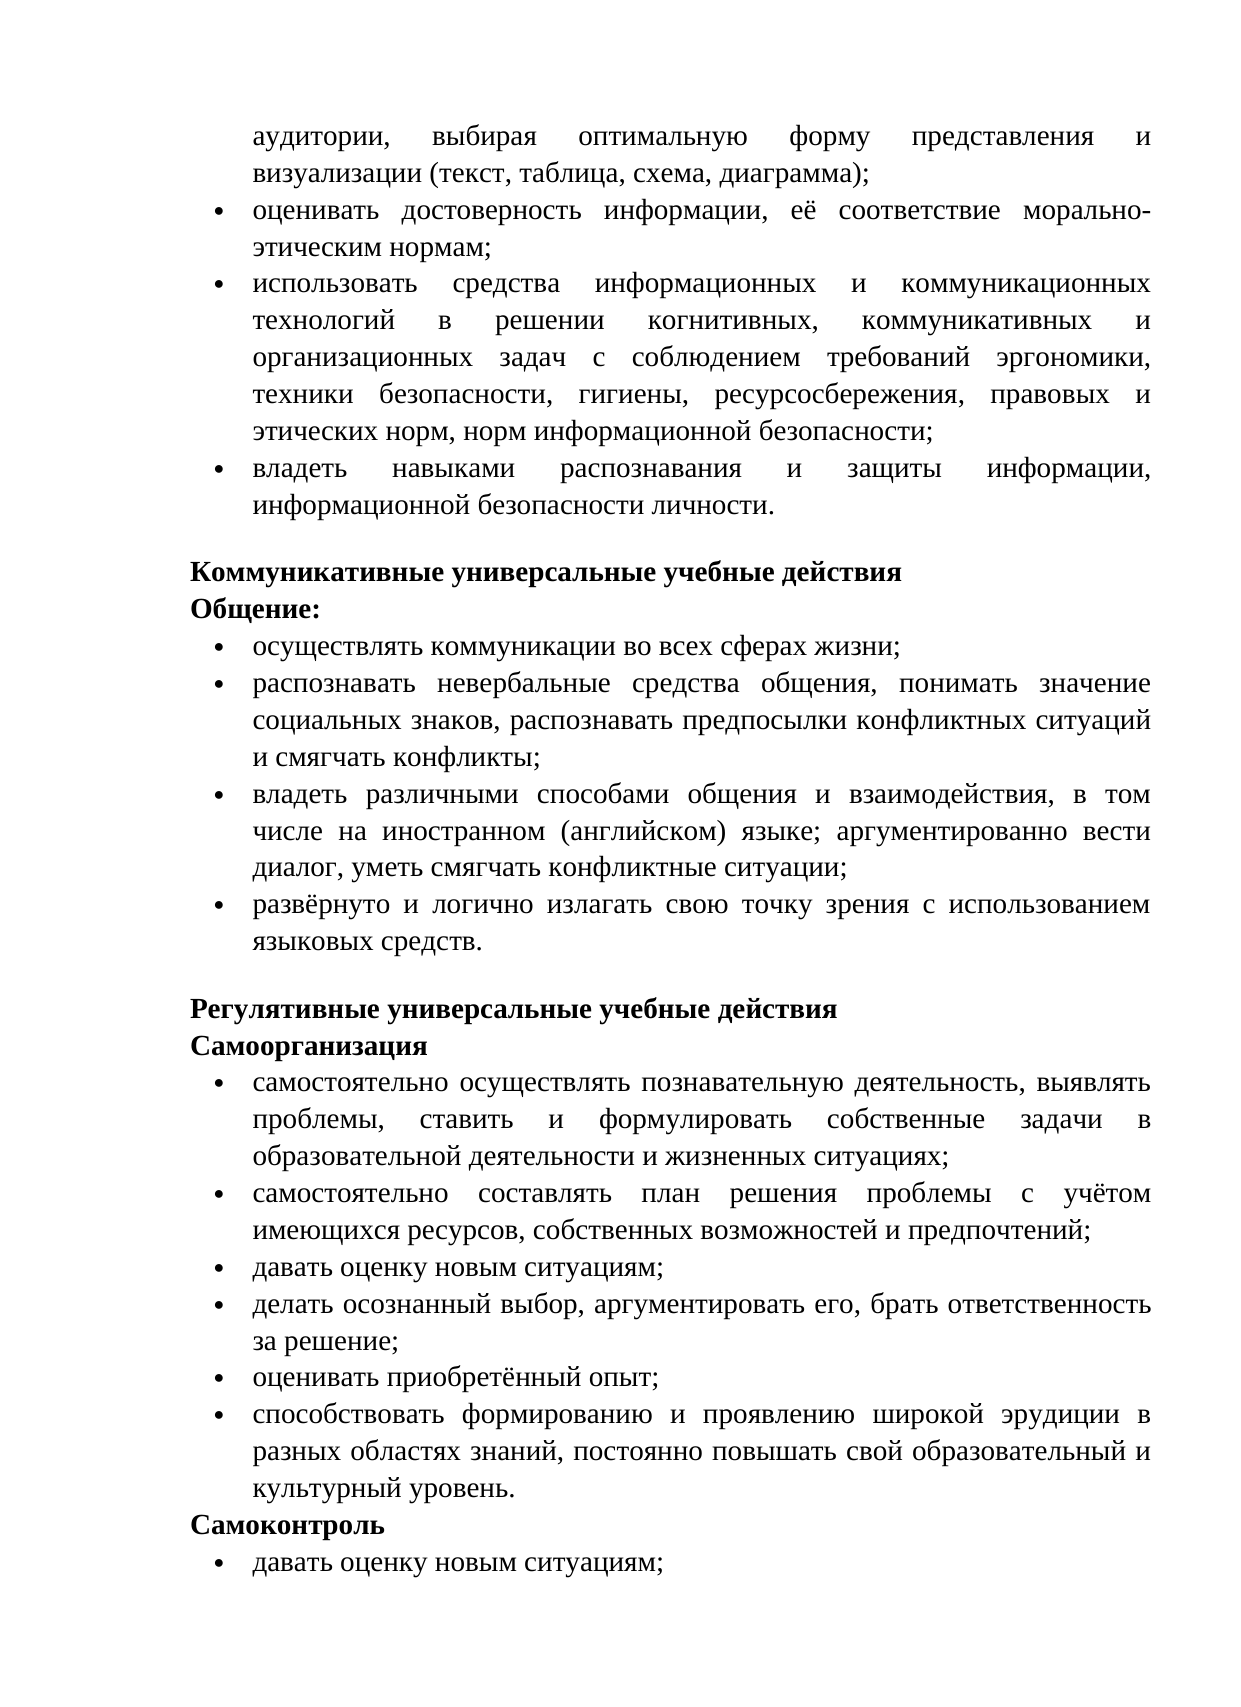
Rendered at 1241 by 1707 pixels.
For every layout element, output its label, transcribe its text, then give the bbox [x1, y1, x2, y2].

list осуществлять коммуникации во всех сферах жизни; [215, 628, 1152, 662]
list оценивать приобретённый опыт; [215, 1359, 1152, 1393]
text Регулятивные универсальные учебные действия [190, 991, 1152, 1024]
list владеть различными способами общения и взаимодействия, в том числе на иностранном (английском) языке; аргументированно вести диалог, уметь смягчать конфликтные ситуации; [215, 776, 1152, 883]
list оценивать достоверность информации, её соответствие морально-этическим нормам; [215, 192, 1152, 262]
list развёрнуто и логично излагать свою точку зрения с использованием языковых средств. [215, 886, 1152, 957]
text Самоконтроль [190, 1507, 1152, 1541]
list давать оценку новым ситуациям; [215, 1249, 1152, 1282]
list давать оценку новым ситуациям; [215, 1544, 1152, 1577]
text Коммуникативные универсальные учебные действия [190, 554, 1152, 588]
text Самоорганизация [190, 1028, 1152, 1061]
list распознавать невербальные средства общения, понимать значение социальных знаков, распознавать предпосылки конфликтных ситуаций и смягчать конфликты; [215, 665, 1152, 772]
text Общение: [190, 591, 1152, 625]
list использовать средства информационных и коммуникационных технологий в решении когнитивных, коммуникативных и организационных задач с соблюдением требований эргономики, техники безопасности, гигиены, ресурсосбережения, правовых и этических норм, норм информационной безопасности; [215, 266, 1152, 447]
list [215, 118, 1152, 188]
list владеть навыками распознавания и защиты информации, информационной безопасности личности. [215, 450, 1152, 520]
list делать осознанный выбор, аргументировать его, брать ответственность за решение; [215, 1286, 1152, 1356]
list самостоятельно составлять план решения проблемы с учётом имеющихся ресурсов, собственных возможностей и предпочтений; [215, 1175, 1152, 1246]
list способствовать формированию и проявлению широкой эрудиции в разных областях знаний, постоянно повышать свой образовательный и культурный уровень. [215, 1396, 1152, 1504]
list самостоятельно осуществлять познавательную деятельность, выявлять проблемы, ставить и формулировать собственные задачи в образовательной деятельности и жизненных ситуациях; [215, 1064, 1152, 1172]
